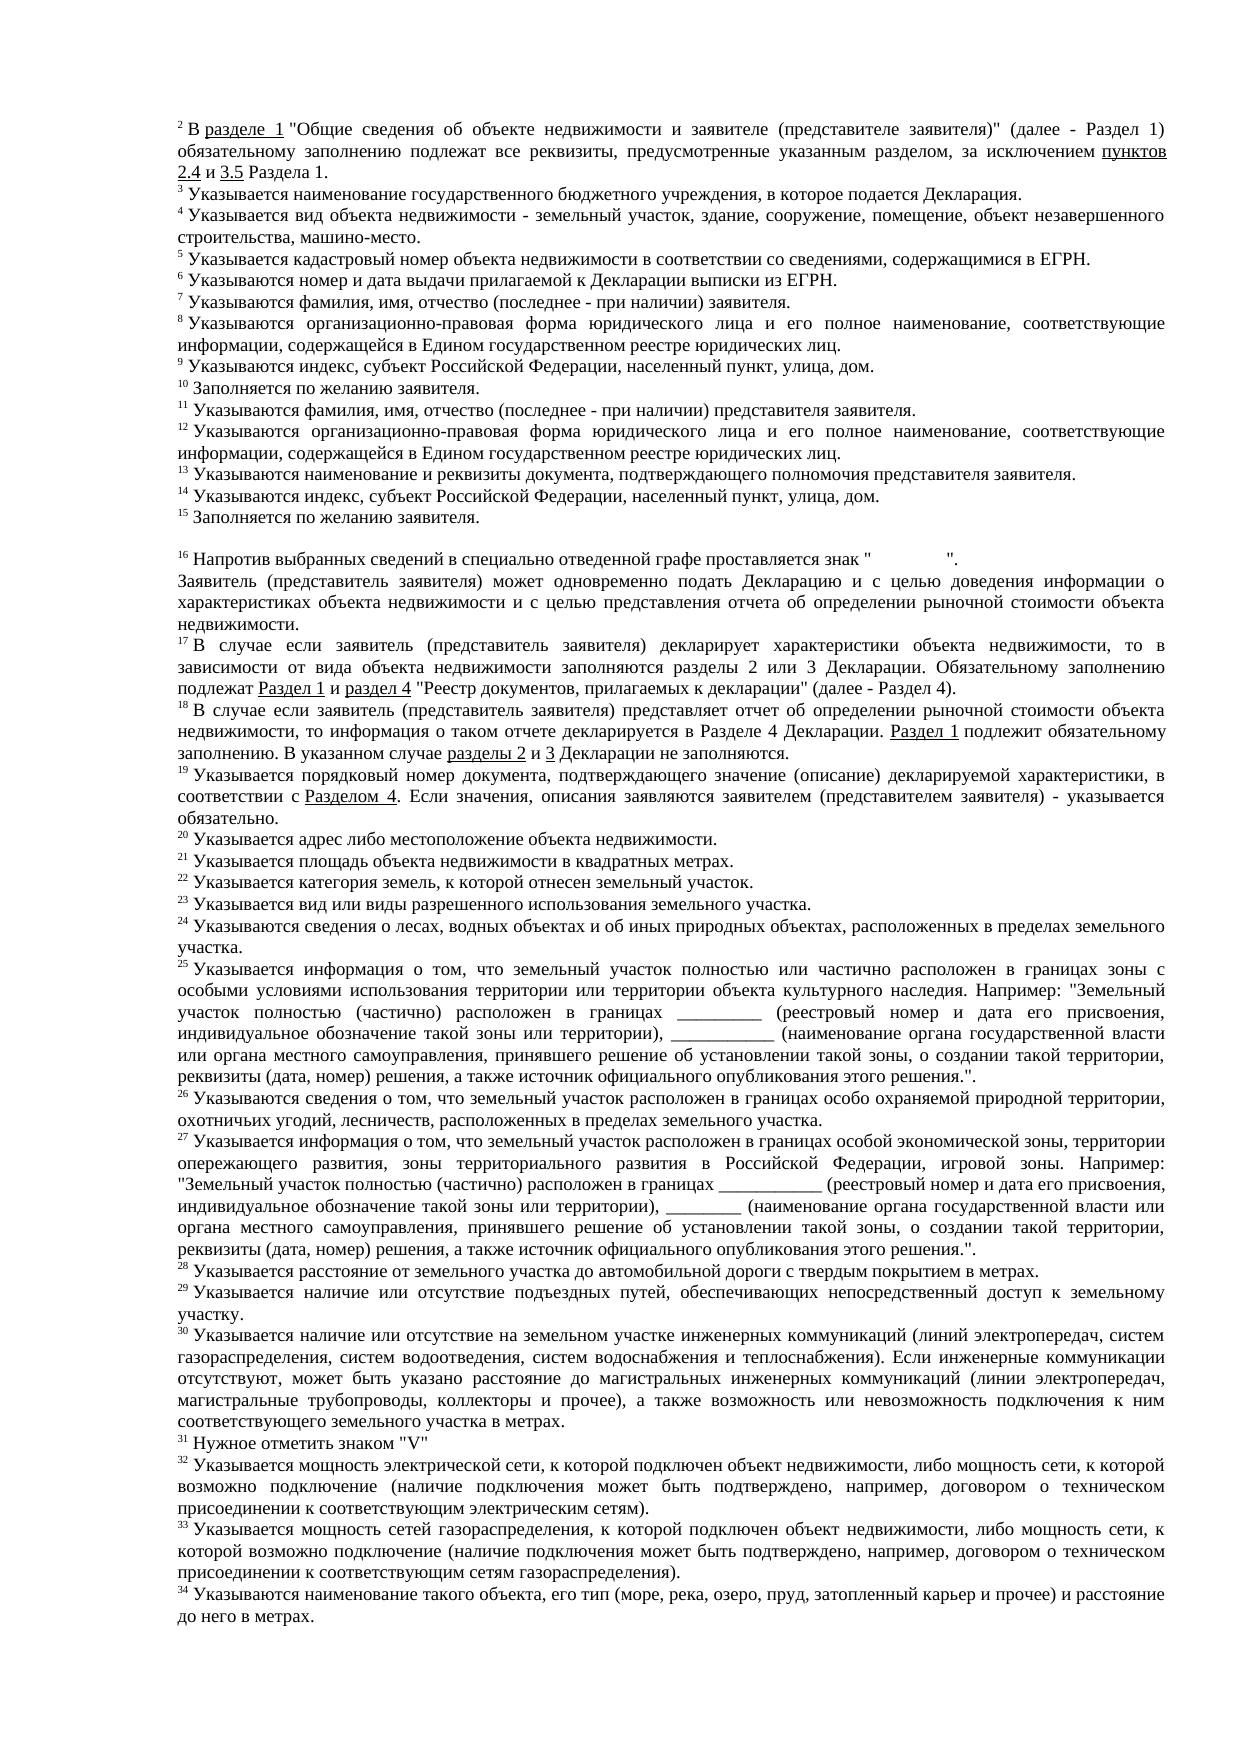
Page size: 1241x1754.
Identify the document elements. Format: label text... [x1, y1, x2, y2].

text 11 Указываются фамилия, имя, отчество (последнее - при наличии) представителя заявителя. [177, 398, 1167, 420]
text 33 Указывается мощность сетей газораспределения, к которой подключен объект недвижимости, либо мощность сети, к которой возможно подключение (наличие подключения может быть подтверждено, например, договором о техническом присоединении к соответствующим сетям газораспределения). [177, 1518, 1167, 1583]
text 14 Указываются индекс, субъект Российской Федерации, населенный пункт, улица, дом. [177, 485, 1167, 506]
text 30 Указывается наличие или отсутствие на земельном участке инженерных коммуникаций (линий электропередач, систем газораспределения, систем водоотведения, систем водоснабжения и теплоснабжения). Если инженерные коммуникации отсутствуют, может быть указано расстояние до магистральных инженерных коммуникаций (линии электропередач, магистральные трубопроводы, коллекторы и прочее), а также возможность или невозможность подключения к ним соответствующего земельного участка в метрах. [177, 1324, 1167, 1432]
text Заявитель (представитель заявителя) может одновременно подать Декларацию и с целью доведения информации о характеристиках объекта недвижимости и с целью представления отчета об определении рыночной стоимости объекта недвижимости. [177, 569, 1167, 634]
text 21 Указывается площадь объекта недвижимости в квадратных метрах. [177, 850, 1167, 871]
text 22 Указывается категория земель, к которой отнесен земельный участок. [177, 871, 1167, 893]
text 3 Указывается наименование государственного бюджетного учреждения, в которое подается Декларация. [177, 183, 1167, 204]
text 15 Заполняется по желанию заявителя. [177, 506, 1167, 528]
text 10 Заполняется по желанию заявителя. [177, 377, 1167, 398]
text 4 Указывается вид объекта недвижимости - земельный участок, здание, сооружение, помещение, объект незавершенного строительства, машино-место. [177, 204, 1167, 247]
text 25 Указывается информация о том, что земельный участок полностью или частично расположен в границах зоны с особыми условиями использования территории или территории объекта культурного наследия. Например: "Земельный участок полностью (частично) расположен в границах _________ (реестровый номер и дата его присвоения, индивидуальное обозначение такой зоны или территории), ___________ (наименование органа государственной власти или органа местного самоуправления, принявшего решение об установлении такой зоны, о создании такой территории, реквизиты (дата, номер) решения, а также источник официального опубликования этого решения.". [177, 958, 1167, 1087]
text 27 Указывается информация о том, что земельный участок расположен в границах особой экономической зоны, территории опережающего развития, зоны территориального развития в Российской Федерации, игровой зоны. Например: "Земельный участок полностью (частично) расположен в границах ___________ (реестровый номер и дата его присвоения, индивидуальное обозначение такой зоны или территории), ________ (наименование органа государственной власти или органа местного самоуправления, принявшего решение об установлении такой зоны, о создании такой территории, реквизиты (дата, номер) решения, а также источник официального опубликования этого решения.". [177, 1130, 1167, 1259]
text 18 В случае если заявитель (представитель заявителя) представляет отчет об определении рыночной стоимости объекта недвижимости, то информация о таком отчете декларируется в Разделе 4 Декларации. Раздел 1 подлежит обязательному заполнению. В указанном случае разделы 2 и 3 Декларации не заполняются. [177, 699, 1167, 763]
text 5 Указывается кадастровый номер объекта недвижимости в соответствии со сведениями, содержащимися в ЕГРН. [177, 247, 1167, 269]
text 34 Указываются наименование такого объекта, его тип (море, река, озеро, пруд, затопленный карьер и прочее) и расстояние до него в метрах. [177, 1583, 1167, 1626]
text 20 Указывается адрес либо местоположение объекта недвижимости. [177, 828, 1167, 850]
text 6 Указываются номер и дата выдачи прилагаемой к Декларации выписки из ЕГРН. [177, 269, 1167, 291]
text 24 Указываются сведения о лесах, водных объектах и об иных природных объектах, расположенных в пределах земельного участка. [177, 914, 1167, 958]
text 13 Указываются наименование и реквизиты документа, подтверждающего полномочия представителя заявителя. [177, 463, 1167, 485]
text 23 Указывается вид или виды разрешенного использования земельного участка. [177, 893, 1167, 914]
text 29 Указывается наличие или отсутствие подъездных путей, обеспечивающих непосредственный доступ к земельному участку. [177, 1281, 1167, 1324]
text 12 Указываются организационно-правовая форма юридического лица и его полное наименование, соответствующие информации, содержащейся в Едином государственном реестре юридических лиц. [177, 420, 1167, 463]
text 17 В случае если заявитель (представитель заявителя) декларирует характеристики объекта недвижимости, то в зависимости от вида объекта недвижимости заполняются разделы 2 или 3 Декларации. Обязательному заполнению подлежат Раздел 1 и раздел 4 "Реестр документов, прилагаемых к декларации" (далее - Раздел 4). [177, 634, 1167, 699]
text 31 Нужное отметить знаком "V" [177, 1432, 1167, 1453]
text 7 Указываются фамилия, имя, отчество (последнее - при наличии) заявителя. [177, 291, 1167, 312]
text 16 Напротив выбранных сведений в специально отведенной графе проставляется знак "". [177, 528, 1167, 569]
text 2 В разделе 1 "Общие сведения об объекте недвижимости и заявителе (представителе заявителя)" (далее - Раздел 1) обязательному заполнению подлежат все реквизиты, предусмотренные указанным разделом, за исключением пунктов 2.4 и 3.5 Раздела 1. [177, 118, 1167, 183]
text 19 Указывается порядковый номер документа, подтверждающего значение (описание) декларируемой характеристики, в соответствии с Разделом 4. Если значения, описания заявляются заявителем (представителем заявителя) - указывается обязательно. [177, 763, 1167, 828]
text 9 Указываются индекс, субъект Российской Федерации, населенный пункт, улица, дом. [177, 355, 1167, 377]
text 26 Указываются сведения о том, что земельный участок расположен в границах особо охраняемой природной территории, охотничьих угодий, лесничеств, расположенных в пределах земельного участка. [177, 1087, 1167, 1130]
text 28 Указывается расстояние от земельного участка до автомобильной дороги с твердым покрытием в метрах. [177, 1259, 1167, 1281]
text 8 Указываются организационно-правовая форма юридического лица и его полное наименование, соответствующие информации, содержащейся в Едином государственном реестре юридических лиц. [177, 312, 1167, 355]
text 32 Указывается мощность электрической сети, к которой подключен объект недвижимости, либо мощность сети, к которой возможно подключение (наличие подключения может быть подтверждено, например, договором о техническом присоединении к соответствующим электрическим сетям). [177, 1453, 1167, 1518]
